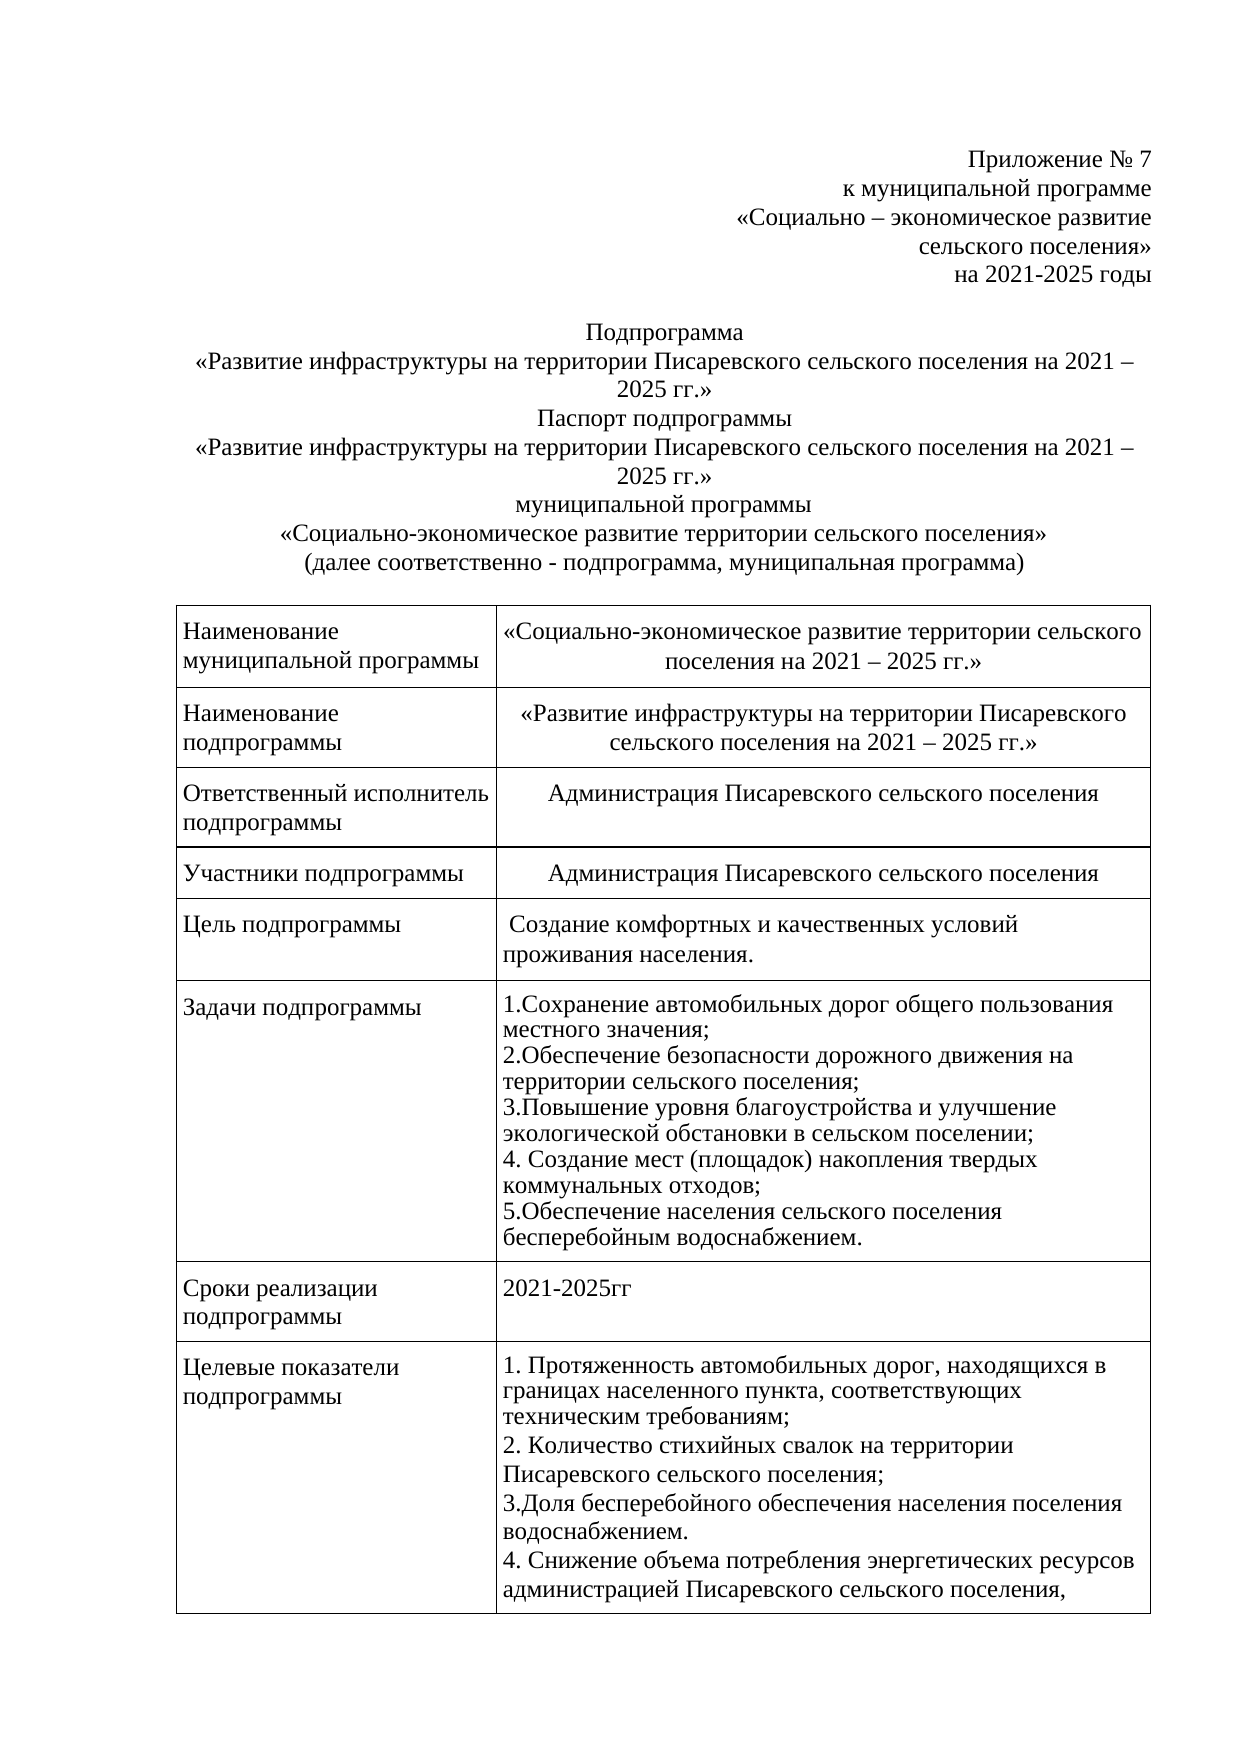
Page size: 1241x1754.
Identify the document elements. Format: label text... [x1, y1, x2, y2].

text сельского поселения» [177, 231, 1152, 259]
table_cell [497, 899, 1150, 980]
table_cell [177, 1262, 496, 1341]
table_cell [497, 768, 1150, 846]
text Паспорт подпрограммы [177, 403, 1152, 432]
text «Социально – экономическое развитие [177, 202, 1152, 231]
text на 2021-2025 годы [177, 259, 1152, 288]
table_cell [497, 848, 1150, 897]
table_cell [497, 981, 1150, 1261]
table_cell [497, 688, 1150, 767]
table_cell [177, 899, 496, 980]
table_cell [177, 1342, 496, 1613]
text «Развитие инфраструктуры на территории Писаревского сельского поселения на 2021 – 2025 гг.» [177, 432, 1152, 489]
text Подпрограмма [177, 317, 1152, 346]
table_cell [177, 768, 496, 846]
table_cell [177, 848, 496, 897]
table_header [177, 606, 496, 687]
text «Социально-экономическое развитие территории сельского поселения» [175, 518, 1152, 547]
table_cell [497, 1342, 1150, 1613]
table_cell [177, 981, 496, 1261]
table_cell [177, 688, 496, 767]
text (далее соответственно - подпрограмма, муниципальная программа) [177, 547, 1152, 576]
text Приложение № 7 [177, 144, 1152, 173]
text к муниципальной программе [177, 173, 1152, 202]
text муниципальной программы [175, 489, 1152, 518]
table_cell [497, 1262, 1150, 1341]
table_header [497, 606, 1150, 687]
text «Развитие инфраструктуры на территории Писаревского сельского поселения на 2021 – 2025 гг.» [177, 346, 1152, 403]
